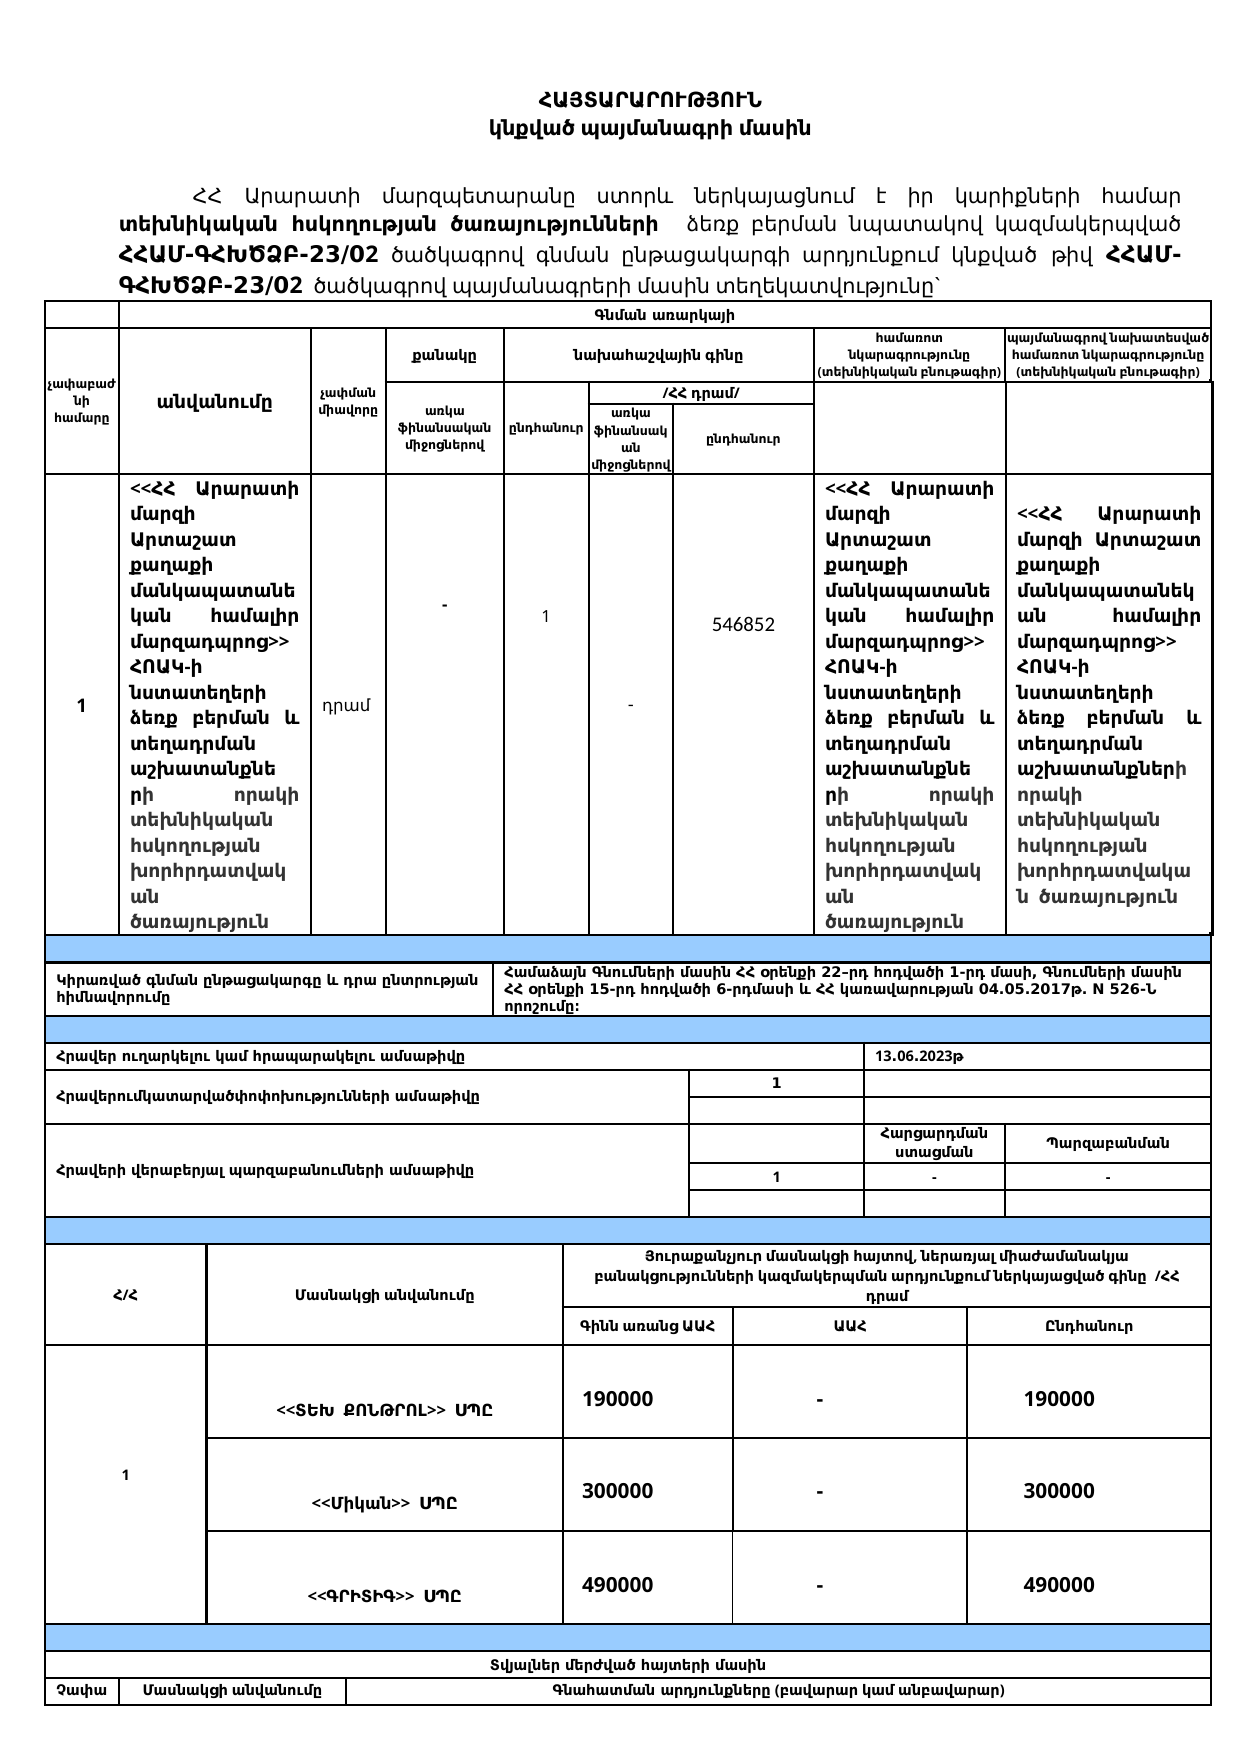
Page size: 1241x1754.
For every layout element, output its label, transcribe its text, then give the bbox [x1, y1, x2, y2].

table_cell <<ԳՐԻՏԻԳ>> ՍՊԸ [208, 1532, 562, 1623]
text ՀԱՅՏԱՐԱՐՈՒԹՅՈՒՆ [118, 85, 1182, 113]
table_cell Հարցարդման ստացման [865, 1125, 1004, 1162]
table_cell - [733, 1532, 966, 1623]
table_cell - [734, 1439, 966, 1530]
table_cell - [734, 1346, 966, 1437]
table_cell 300000 [564, 1439, 732, 1530]
table_cell [865, 1191, 1004, 1216]
table_cell 13.06.2023թ [865, 1044, 1210, 1069]
table_cell համառոտ նկարագրությունը (տեխնիկական բնութագիր) [815, 329, 1004, 381]
table_cell Տվյալներ մերժված հայտերի մասին [46, 1652, 1210, 1677]
table_cell Ընդհանուր [968, 1308, 1210, 1344]
text ՀՀ Արարատի մարզպետարանը ստորև ներկայացնում է իր կարիքների համար տեխնիկական հսկողության ծառայությունների ձեռք բերման նպատակով կազմակերպված ՀՀԱՄ-ԳՀԽԾՁԲ-23/02 ծածկագրով գնման ընթացակարգի արդյունքում կնքված թիվ ՀՀԱՄ-ԳՀԽԾՁԲ-23/02 ծածկագրով պայմանագրերի մասին տեղեկատվությունը` [118, 181, 1182, 300]
table_cell Հրավեր ուղարկելու կամ հրապարակելու ամսաթիվը [46, 1044, 863, 1069]
table_header [46, 302, 118, 327]
table_cell [46, 936, 1210, 961]
table_cell Համաձայն Գնումների մասին ՀՀ օրենքի 22–րդ հոդվածի 1-րդ մասի, Գնումների մասին ՀՀ օրենքի 15-րդ հոդվածի 6-րդմասի և ՀՀ կառավարության 04.05.2017թ. N 526-Ն որոշումը։ [494, 964, 1210, 1014]
table_cell [46, 1625, 1210, 1650]
table_cell 490000 [564, 1532, 732, 1623]
table_cell <<ՀՀ Արարատի մարզի Արտաշատ քաղաքի մանկապատանեկան համալիր մարզադպրոց>> ՀՈԱԿ-ի նստատեղերի ձեռք բերման և տեղադրման աշխատանքների որակի տեխնիկական հսկողության խորհրդատվական ծառայություն [120, 475, 310, 934]
table_cell - [590, 475, 672, 934]
table_cell քանակը [387, 329, 503, 381]
table_cell Կիրառված գնման ընթացակարգը և դրա ընտրության հիմնավորումը [46, 964, 492, 1014]
table_cell [690, 1191, 863, 1216]
table_cell <<Միկան>> ՍՊԸ [208, 1439, 562, 1530]
table_cell [1006, 1191, 1210, 1216]
table_cell 490000 [968, 1532, 1210, 1623]
table_cell պայմանագրով նախատեսված համառոտ նկարագրությունը (տեխնիկական բնութագիր) [1006, 329, 1210, 381]
table_cell [815, 383, 1005, 473]
table_cell <<ՀՀ Արարատի մարզի Արտաշատ քաղաքի մանկապատանեկան համալիր մարզադպրոց>> ՀՈԱԿ-ի նստատեղերի ձեռք բերման և տեղադրման աշխատանքների որակի տեխնիկական հսկողության խորհրդատվական ծառայություն [1007, 475, 1211, 934]
table_cell 546852 [674, 475, 813, 934]
table_cell Մասնակցի անվանումը [208, 1245, 562, 1344]
table_cell 190000 [564, 1346, 732, 1437]
table_cell - [865, 1164, 1004, 1189]
table_cell 1 [690, 1164, 863, 1189]
table_cell Պարզաբանման [1006, 1125, 1210, 1162]
table_cell [690, 1125, 863, 1162]
table_cell դրամ [312, 475, 385, 934]
table_cell Գինն առանց ԱԱՀ [564, 1308, 732, 1344]
table_cell <<ՏԵԽ ՔՈՆԹՐՈԼ>> ՍՊԸ [208, 1346, 562, 1437]
table_cell 1 [46, 475, 118, 934]
table_cell ԱԱՀ [734, 1308, 966, 1344]
table_cell [46, 1017, 1210, 1042]
table_cell ընդհանուր [674, 405, 813, 473]
table_cell 1 [690, 1071, 863, 1096]
table_cell [865, 1071, 1210, 1096]
table_cell /ՀՀ դրամ/ [590, 383, 813, 402]
table_cell [46, 1218, 1210, 1243]
table_cell [1007, 383, 1211, 473]
table_cell Հ/Հ [46, 1245, 205, 1344]
table_header Գնման առարկայի [120, 302, 1210, 327]
table_cell Գնահատման արդյունքները (բավարար կամ անբավարար) [347, 1679, 1210, 1704]
table_cell Մասնակցի անվանումը [120, 1679, 345, 1704]
table_cell - [387, 475, 503, 934]
table_cell ընդհանուր [505, 383, 588, 473]
table_cell չափման միավորը [312, 329, 385, 473]
table_cell 300000 [968, 1439, 1210, 1530]
table_cell [690, 1098, 863, 1123]
table_cell Յուրաքանչյուր մասնակցի հայտով, ներառյալ միաժամանակյա բանակցությունների կազմակերպման արդյունքում ներկայացված գինը /ՀՀ դրամ [564, 1245, 1210, 1306]
table_cell [865, 1098, 1210, 1123]
table_cell Հրավերի վերաբերյալ պարզաբանումների ամսաթիվը [46, 1125, 688, 1216]
table_cell չափաբաժնի համարը [46, 329, 118, 473]
table_cell - [1006, 1164, 1210, 1189]
table_cell <<ՀՀ Արարատի մարզի Արտաշատ քաղաքի մանկապատանեկան համալիր մարզադպրոց>> ՀՈԱԿ-ի նստատեղերի ձեռք բերման և տեղադրման աշխատանքների որակի տեխնիկական հսկողության խորհրդատվական ծառայություն [815, 475, 1005, 934]
table_cell անվանումը [120, 329, 310, 473]
table_cell 190000 [968, 1346, 1210, 1437]
table_cell 1 [505, 475, 588, 934]
table_cell 1 [46, 1346, 205, 1623]
text կնքված պայմանագրի մասին [118, 113, 1182, 142]
table_cell առկա ֆինանսական միջոցներով [387, 383, 503, 473]
table_cell Հրավերումկատարվածփոփոխությունների ամսաթիվը [46, 1071, 688, 1123]
table_cell նախահաշվային գինը [505, 329, 813, 381]
table_cell Չափա-բաժնի համարը [46, 1679, 118, 1704]
table_cell առկա ֆինանսական միջոցներով [590, 405, 672, 473]
